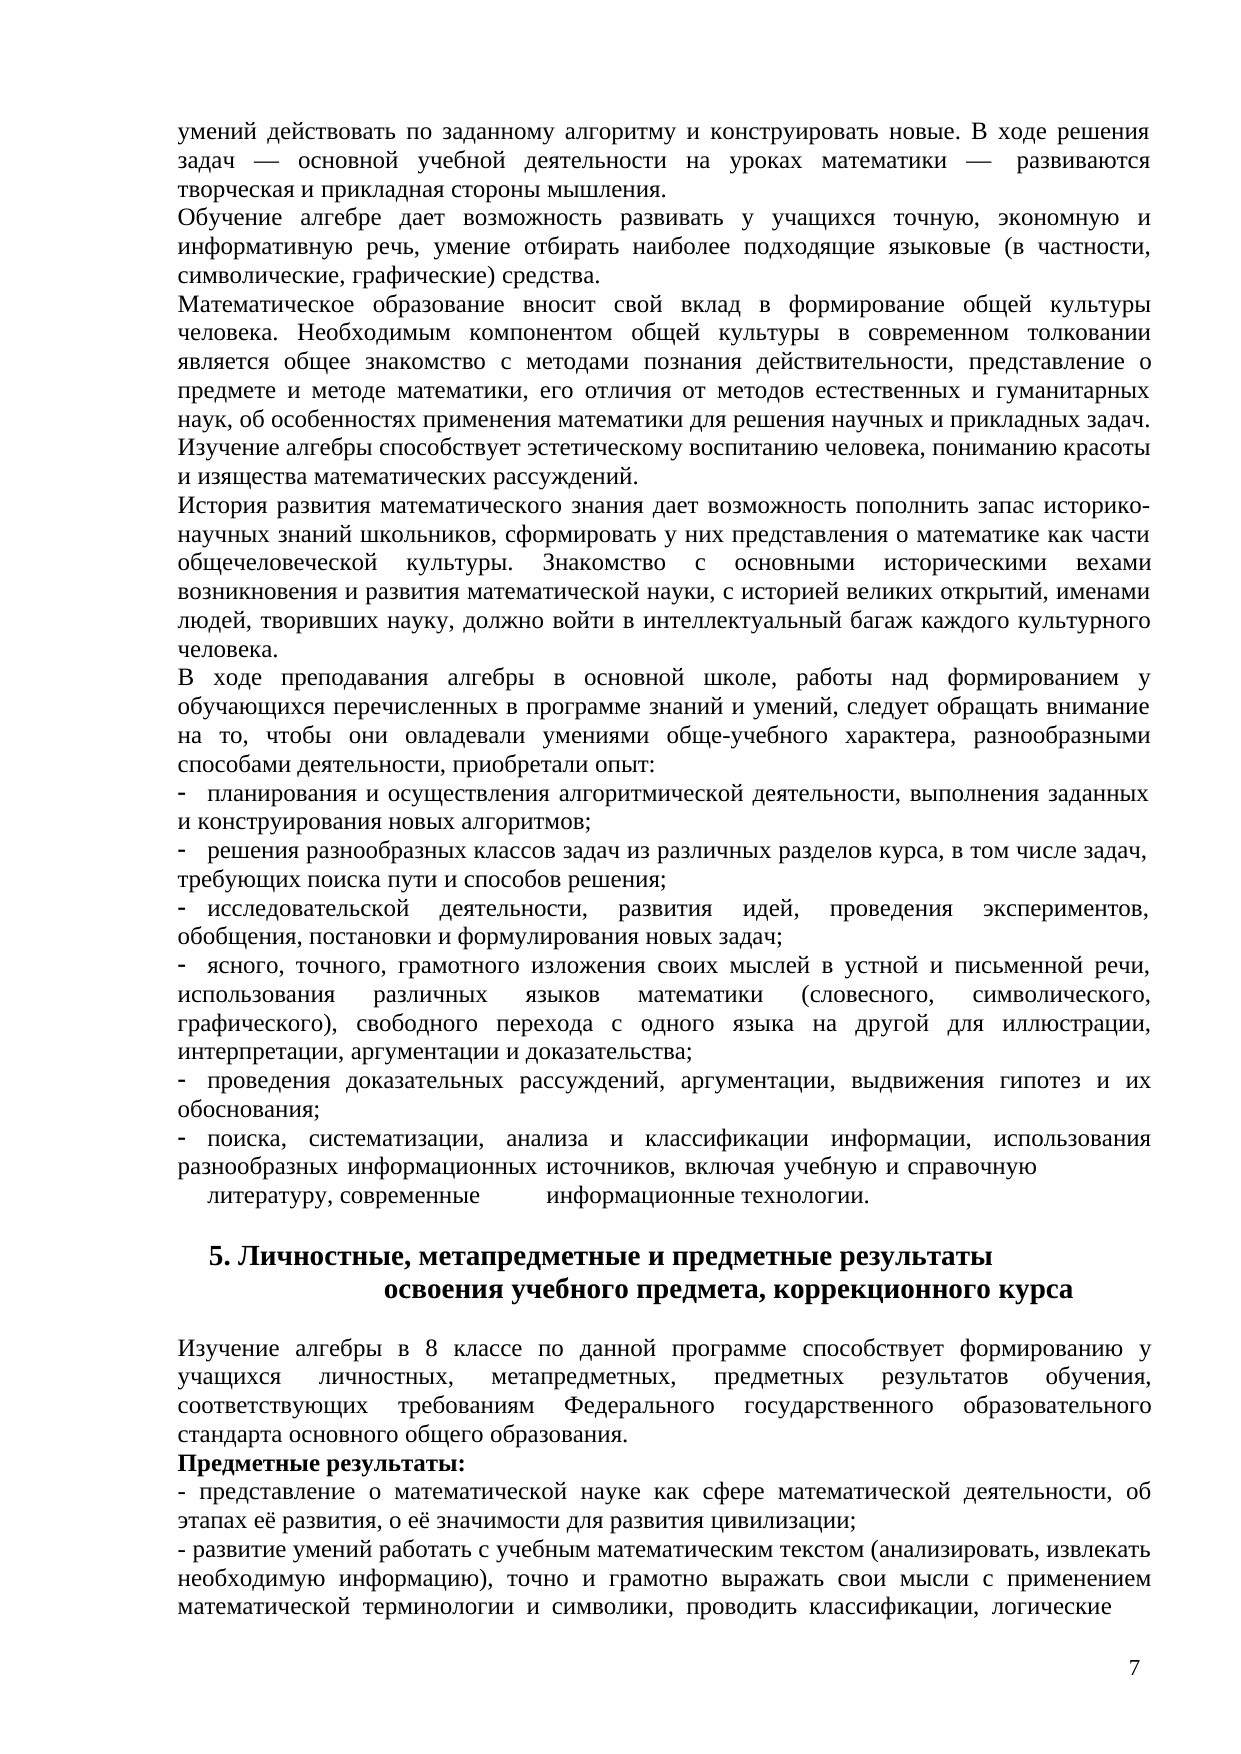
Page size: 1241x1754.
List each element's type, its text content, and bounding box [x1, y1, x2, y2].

subtitle Предметные результаты: [177, 1448, 1209, 1476]
list исследовательской деятельности, развития идей, проведения экспериментов, обобщения, постановки и формулирования новых задач; [177, 893, 1149, 950]
list поиска, систематизации, анализа и классификации информации, использования разнообразных информационных источников, включая учебную и справочную [177, 1123, 1151, 1180]
list проведения доказательных рассуждений, аргументации, выдвижения гипотез и их обоснования; [177, 1065, 1151, 1123]
text В ходе преподавания алгебры в основной школе, работы над формированием у обучающихся перечисленных в программе знаний и умений, следует обращать внимание на то, чтобы они овладевали умениями обще-учебного характера, разнообразными способами деятельности, приобретали опыт: [177, 662, 1151, 777]
text История развития математического знания дает возможность пополнить запас историко- научных знаний школьников, сформировать у них представления о математике как части общечеловеческой культуры. Знакомство с основными историческими вехами возникновения и развития математической науки, с историей великих открытий, именами людей, творивших науку, должно войти в интеллектуальный багаж каждого культурного человека. [177, 490, 1152, 662]
list развитие умений работать с учебным математическим текстом (анализировать, извлекать необходимую информацию), точно и грамотно выражать свои мысли с применением математической терминологии и символики, проводить классификации, логические [177, 1534, 1151, 1620]
subtitle Личностные, метапредметные и предметные результаты освоения учебного предмета, коррекционного курса [209, 1238, 1120, 1305]
list представление о математической науке как сфере математической деятельности, об этапах её развития, о её значимости для развития цивилизации; [177, 1476, 1152, 1534]
list ясного, точного, грамотного изложения своих мыслей в устной и письменной речи, использования различных языков математики (словесного, символического, графического), свободного перехода с одного языка на другой для иллюстрации, интерпретации, аргументации и доказательства; [177, 950, 1151, 1065]
text литературу, современные информационные технологии. [207, 1180, 1209, 1209]
list решения разнообразных классов задач из различных разделов курса, в том числе задач, требующих поиска пути и способов решения; [177, 835, 1149, 893]
text умений действовать по заданному алгоритму и конструировать новые. В ходе решения задач — основной учебной деятельности на уроках математики — развиваются творческая и прикладная стороны мышления. [177, 116, 1151, 202]
text Обучение алгебре дает возможность развивать у учащихся точную, экономную и информативную речь, умение отбирать наиболее подходящие языковые (в частности, символические, графические) средства. [177, 202, 1151, 289]
list планирования и осуществления алгоритмической деятельности, выполнения заданных и конструирования новых алгоритмов; [177, 778, 1149, 835]
text Изучение алгебры в 8 классе по данной программе способствует формированию у учащихся личностных, метапредметных, предметных результатов обучения, соответствующих требованиям Федерального государственного образовательного стандарта основного общего образования. [177, 1333, 1152, 1448]
text Математическое образование вносит свой вклад в формирование общей культуры человека. Необходимым компонентом общей культуры в современном толковании является общее знакомство с методами познания действительности, представление о предмете и методе математики, его отличия от методов естественных и гуманитарных наук, об особенностях применения математики для решения научных и прикладных задач. Изучение алгебры способствует эстетическому воспитанию человека, пониманию красоты и изящества математических рассуждений. [177, 289, 1151, 490]
